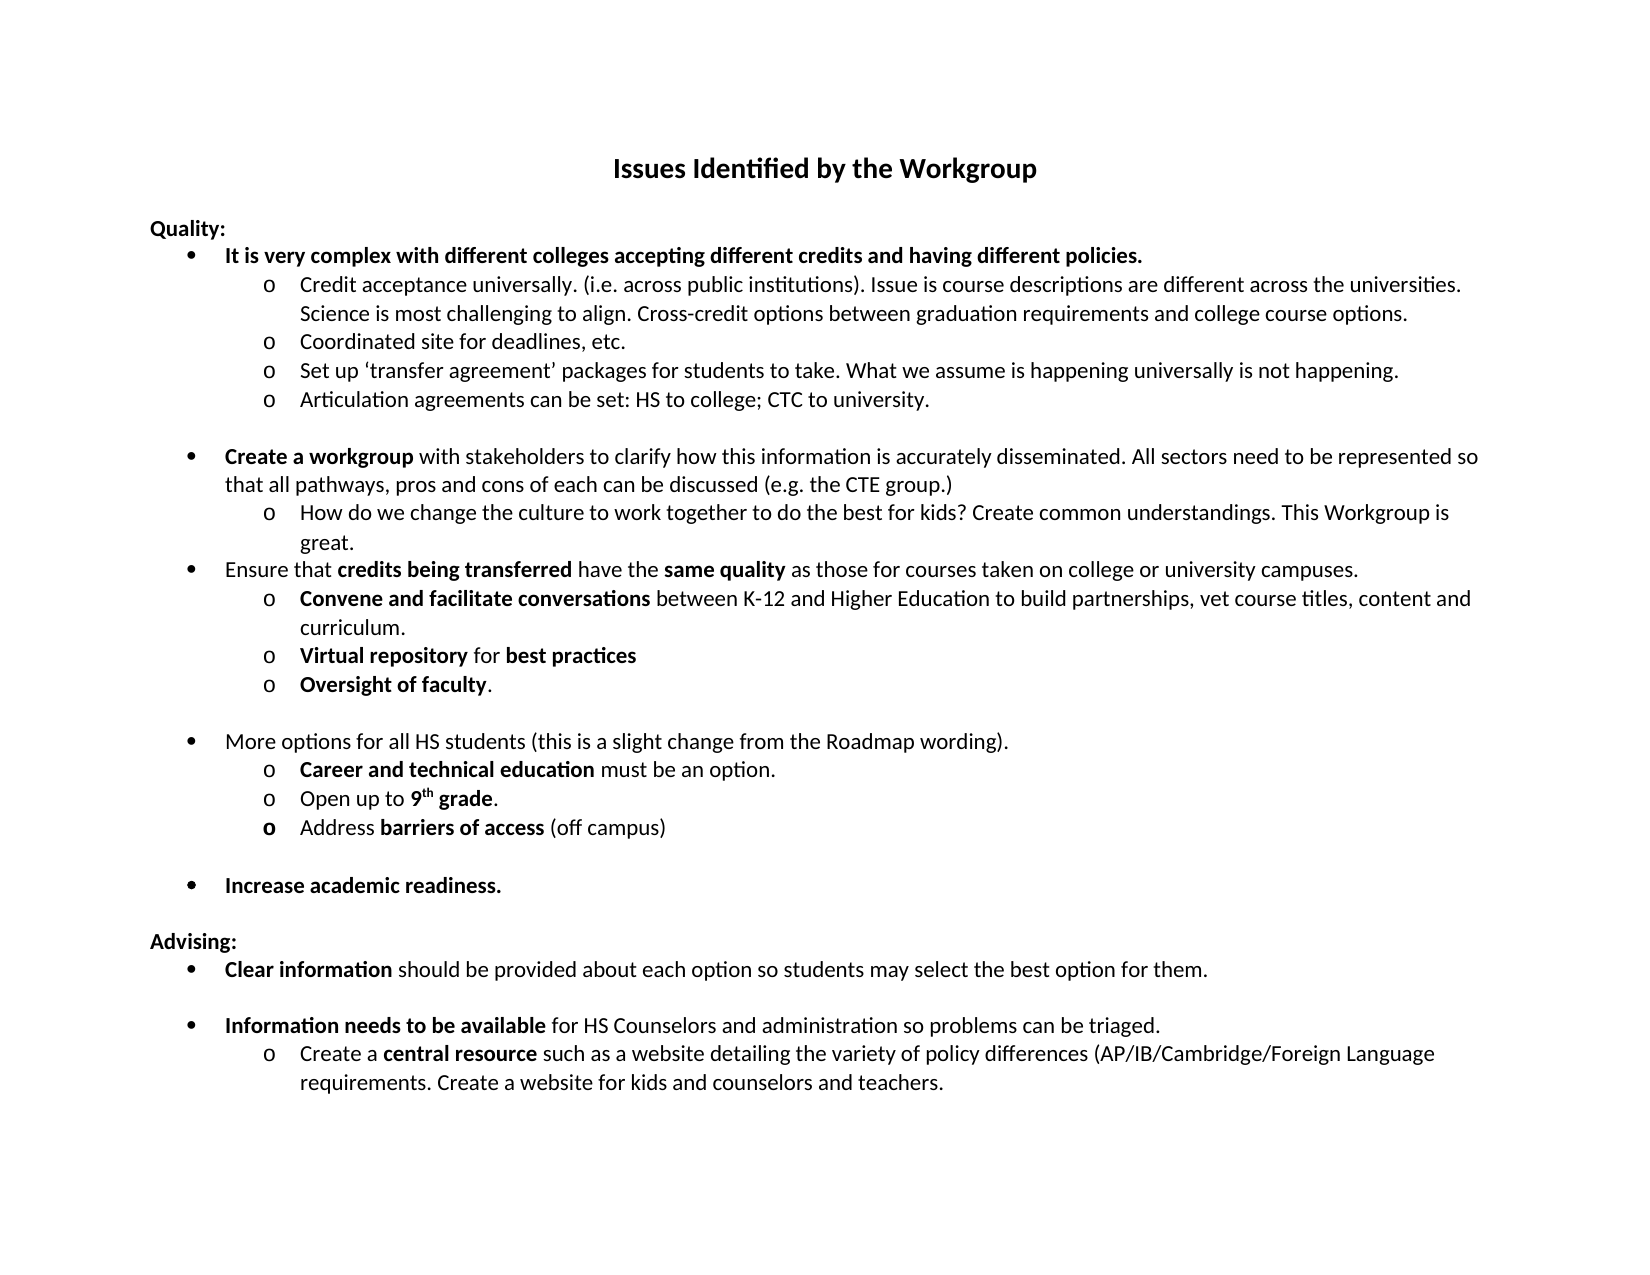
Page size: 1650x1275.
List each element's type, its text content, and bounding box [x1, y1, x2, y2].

list Oversight of faculty. [262, 670, 1500, 699]
list Coordinated site for deadlines, etc. [262, 327, 1500, 356]
list Create a workgroup with stakeholders to clarify how this information is accurately disseminated. All sectors need to be represented so that all pathways, pros and cons of each can be discussed (e.g. the CTE group.) [187, 442, 1500, 498]
list Ensure that credits being transferred have the same quality as those for courses taken on college or university campuses. [187, 556, 1500, 584]
list Credit acceptance universally. (i.e. across public institutions). Issue is course descriptions are different across the universities. Science is most challenging to align. Cross-credit options between graduation requirements and college course options. [262, 270, 1500, 327]
list Articulation agreements can be set: HS to college; CTC to university. [262, 385, 1500, 414]
list It is very complex with different colleges accepting different credits and having different policies. [187, 242, 1500, 270]
list Clear information should be provided about each option so students may select the best option for them. [187, 955, 1500, 983]
text Quality: [150, 214, 1500, 242]
list Career and technical education must be an option. [262, 755, 1500, 784]
list Open up to 9th grade. [262, 784, 1500, 813]
list Information needs to be available for HS Counselors and administration so problems can be triaged. [187, 1011, 1500, 1039]
list Increase academic readiness. [187, 871, 1500, 899]
list Convene and facilitate conversations between K-12 and Higher Education to build partnerships, vet course titles, content and curriculum. [262, 584, 1500, 641]
list More options for all HS students (this is a slight change from the Roadmap wording). [187, 727, 1500, 755]
text Issues Identified by the Workgroup [150, 150, 1500, 186]
list How do we change the culture to work together to do the best for kids? Create common understandings. This Workgroup is great. [262, 498, 1500, 556]
list Address barriers of access (off campus) [262, 813, 1500, 843]
list Virtual repository for best practices [262, 641, 1500, 670]
list Set up ‘transfer agreement’ packages for students to take. What we assume is happening universally is not happening. [262, 356, 1500, 385]
list Create a central resource such as a website detailing the variety of policy differences (AP/IB/Cambridge/Foreign Language requirements. Create a website for kids and counselors and teachers. [262, 1039, 1500, 1096]
text Advising: [150, 927, 1500, 955]
